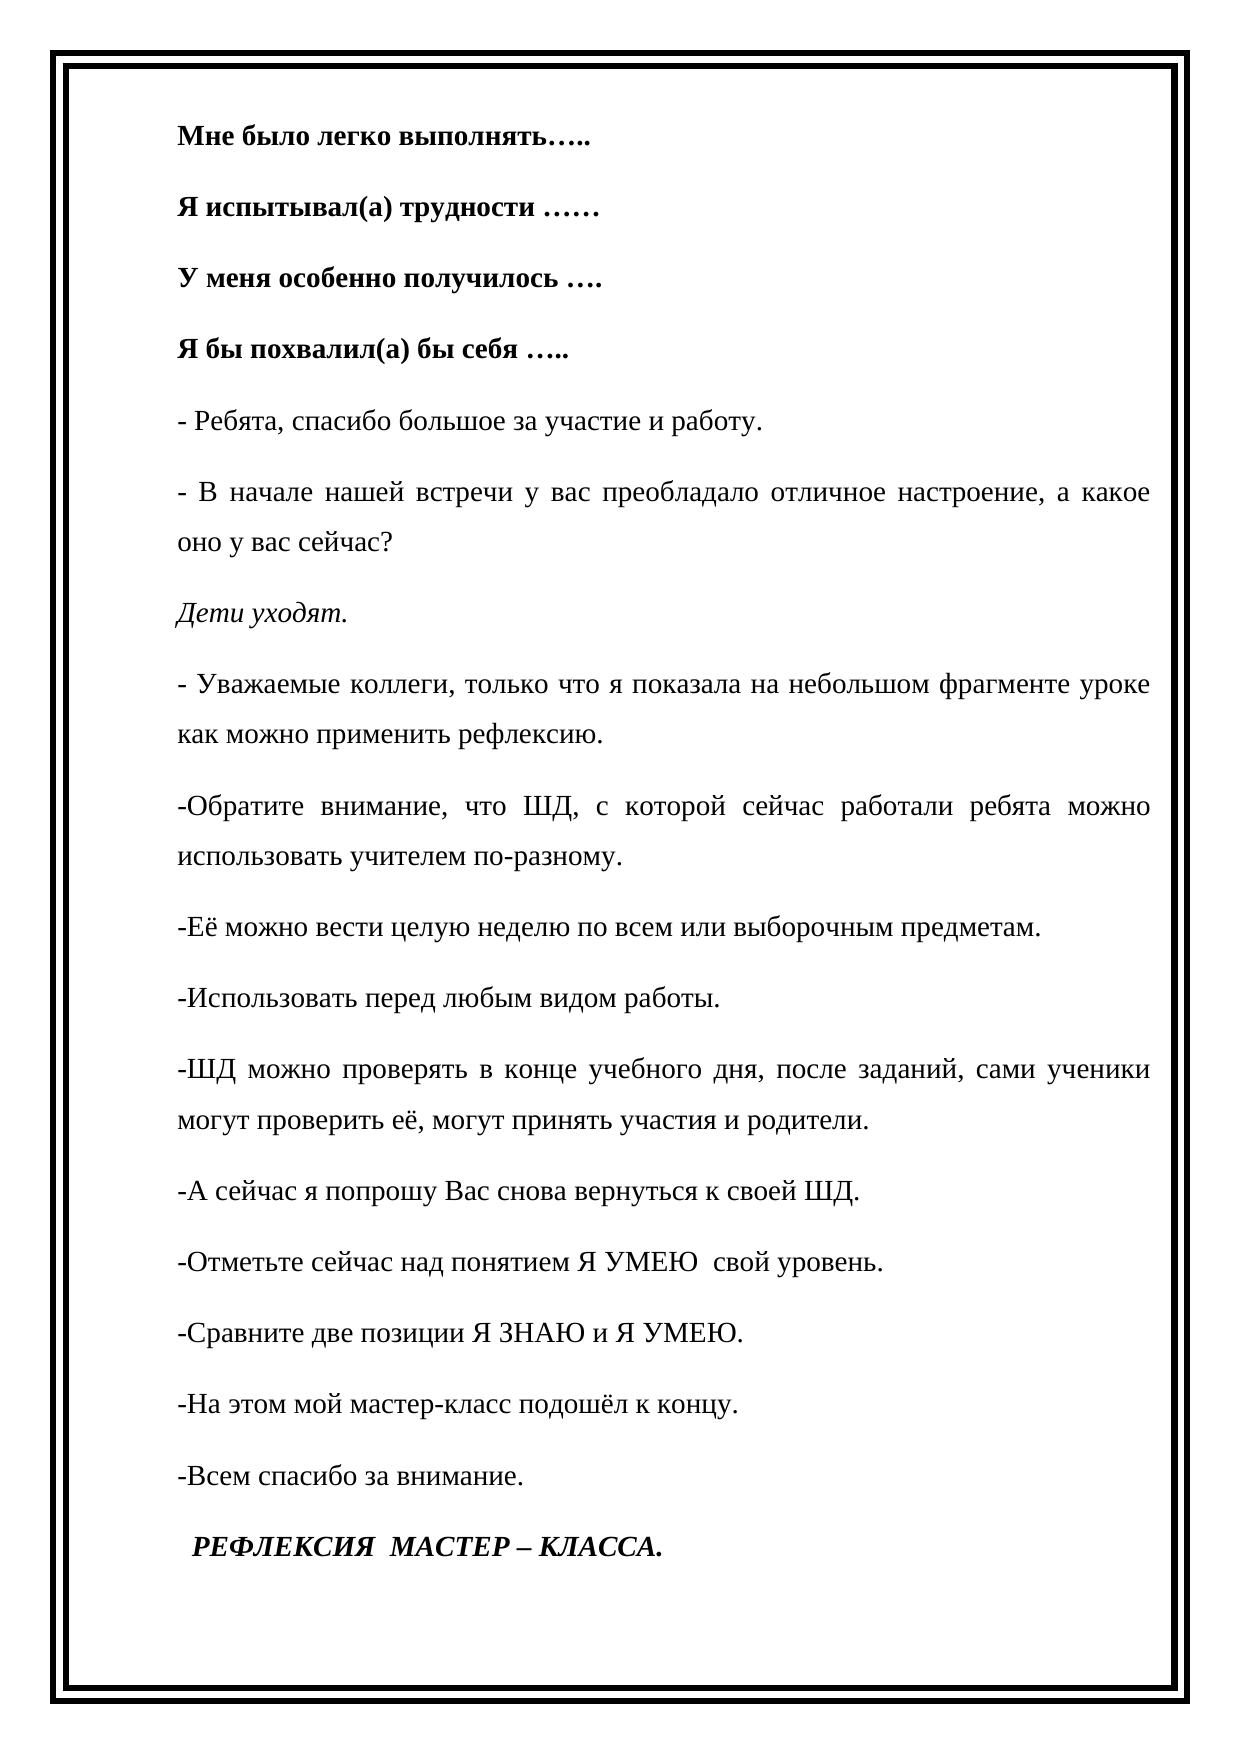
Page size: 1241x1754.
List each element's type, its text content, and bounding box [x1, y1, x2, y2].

text -Её можно вести целую неделю по всем или выборочным предметам. [177, 909, 1152, 943]
text -Всем спасибо за внимание. [177, 1458, 1152, 1491]
text РЕФЛЕКСИЯ МАСТЕР – КЛАССА. [177, 1529, 1152, 1562]
text -На этом мой мастер-класс подошёл к концу. [177, 1386, 1152, 1420]
text -А сейчас я попрошу Вас снова вернуться к своей ШД. [177, 1173, 1152, 1207]
text -Обратите внимание, что ШД, с которой сейчас работали ребята можно использовать учителем по-разному. [177, 788, 1152, 872]
text -Сравните две позиции Я ЗНАЮ и Я УМЕЮ. [177, 1315, 1152, 1349]
text - Ребята, спасибо большое за участие и работу. [177, 403, 1152, 436]
text -Использовать перед любым видом работы. [177, 980, 1152, 1014]
text Я испытывал(а) трудности …… [177, 189, 1152, 223]
text - Уважаемые коллеги, только что я показала на небольшом фрагменте уроке как можно применить рефлексию. [177, 666, 1152, 750]
text Мне было легко выполнять….. [177, 118, 1152, 152]
text Дети уходят. [177, 595, 1152, 629]
text Я бы похвалил(а) бы себя ….. [177, 331, 1152, 365]
text -ШД можно проверять в конце учебного дня, после заданий, сами ученики могут проверить её, могут принять участия и родители. [177, 1052, 1152, 1135]
text - В начале нашей встречи у вас преобладало отличное настроение, а какое оно у вас сейчас? [177, 474, 1152, 558]
text -Отметьте сейчас над понятием Я УМЕЮ свой уровень. [177, 1244, 1152, 1278]
text У меня особенно получилось …. [177, 260, 1152, 294]
